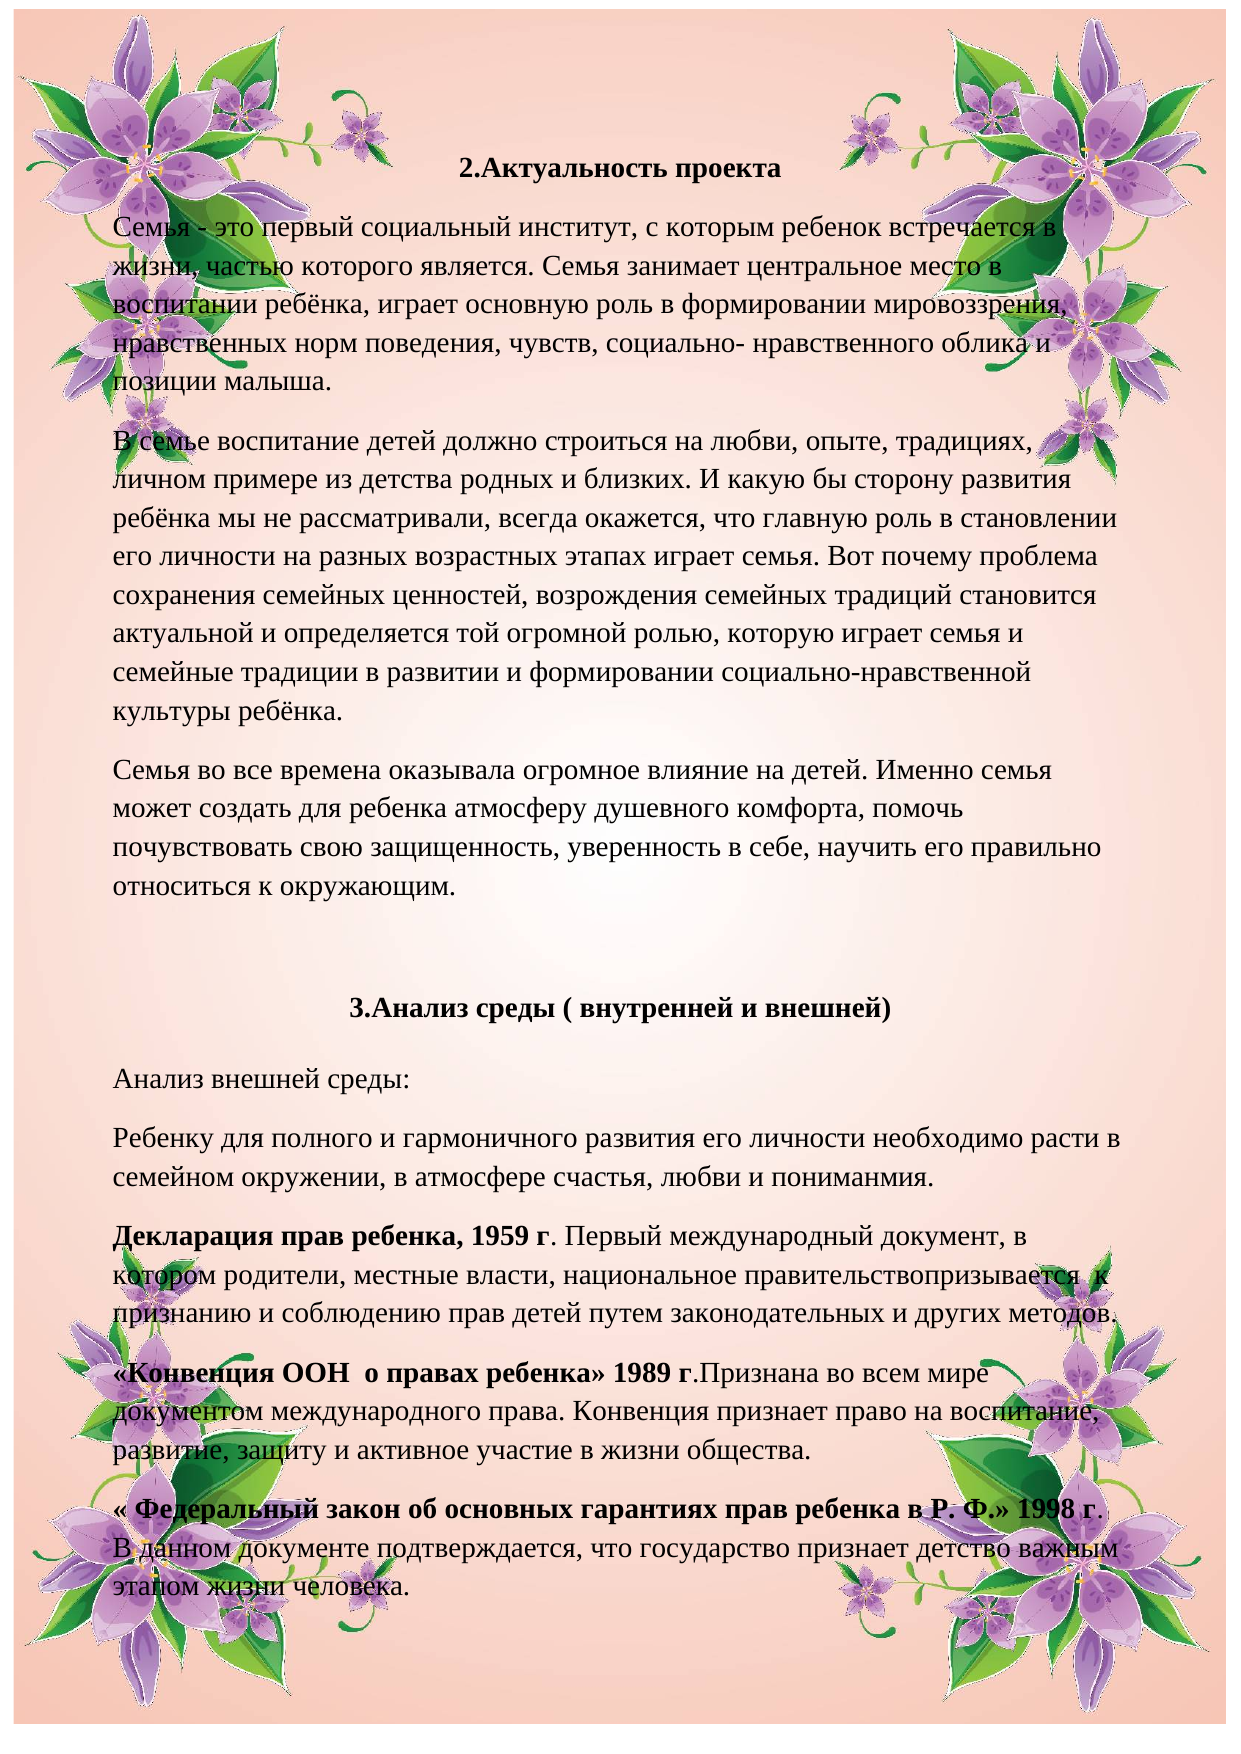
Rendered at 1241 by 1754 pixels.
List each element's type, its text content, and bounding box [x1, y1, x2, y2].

text 3.Анализ среды ( внутренней и внешней) [112, 990, 1128, 1023]
text Ребенку для полного и гармоничного развития его личности необходимо расти в семейном окружении, в атмосфере счастья, любви и пониманмия. [112, 1120, 1128, 1192]
text В семье воспитание детей должно строиться на любви, опыте, традициях, личном примере из детства родных и близких. И какую бы сторону развития ребёнка мы не рассматривали, всегда окажется, что главную роль в становлении его личности на разных возрастных этапах играет семья. Вот почему проблема сохранения семейных ценностей, возрождения семейных традиций становится актуальной и определяется той огромной ролью, которую играет семья и семейные традиции в развитии и формировании социально-нравственной культуры ребёнка. [112, 423, 1128, 726]
text Декларация прав ребенка, 1959 г. Первый международный документ, в котором родители, местные власти, национальное правительствопризывается к признанию и соблюдению прав детей путем законодательных и других методов. [112, 1218, 1128, 1329]
text Семья во все времена оказывала огромное влияние на детей. Именно семья может создать для ребенка атмосферу душевного комфорта, помочь почувствовать свою защищенность, уверенность в себе, научить его правильно относиться к окружающим. [112, 752, 1128, 901]
text 2.Актуальность проекта [112, 150, 1128, 183]
text Семья - это первый социальный институт, с которым ребенок встречается в жизни, частью которого является. Семья занимает центральное место в воспитании ребёнка, играет основную роль в формировании мировоззрения, нравственных норм поведения, чувств, социально- нравственного облика и позиции малыша. [112, 209, 1128, 397]
text Анализ внешней среды: [112, 1061, 1128, 1094]
picture [13, 9, 1226, 1724]
text « Федеральный закон об основных гарантиях прав ребенка в Р. Ф.» 1998 г. В данном документе подтверждается, что государство признает детство важным этапом жизни человека. [112, 1491, 1128, 1602]
text «Конвенция ООН о правах ребенка» 1989 г.Признана во всем мире документом международного права. Конвенция признает право на воспитание, развитие, защиту и активное участие в жизни общества. [112, 1355, 1128, 1465]
